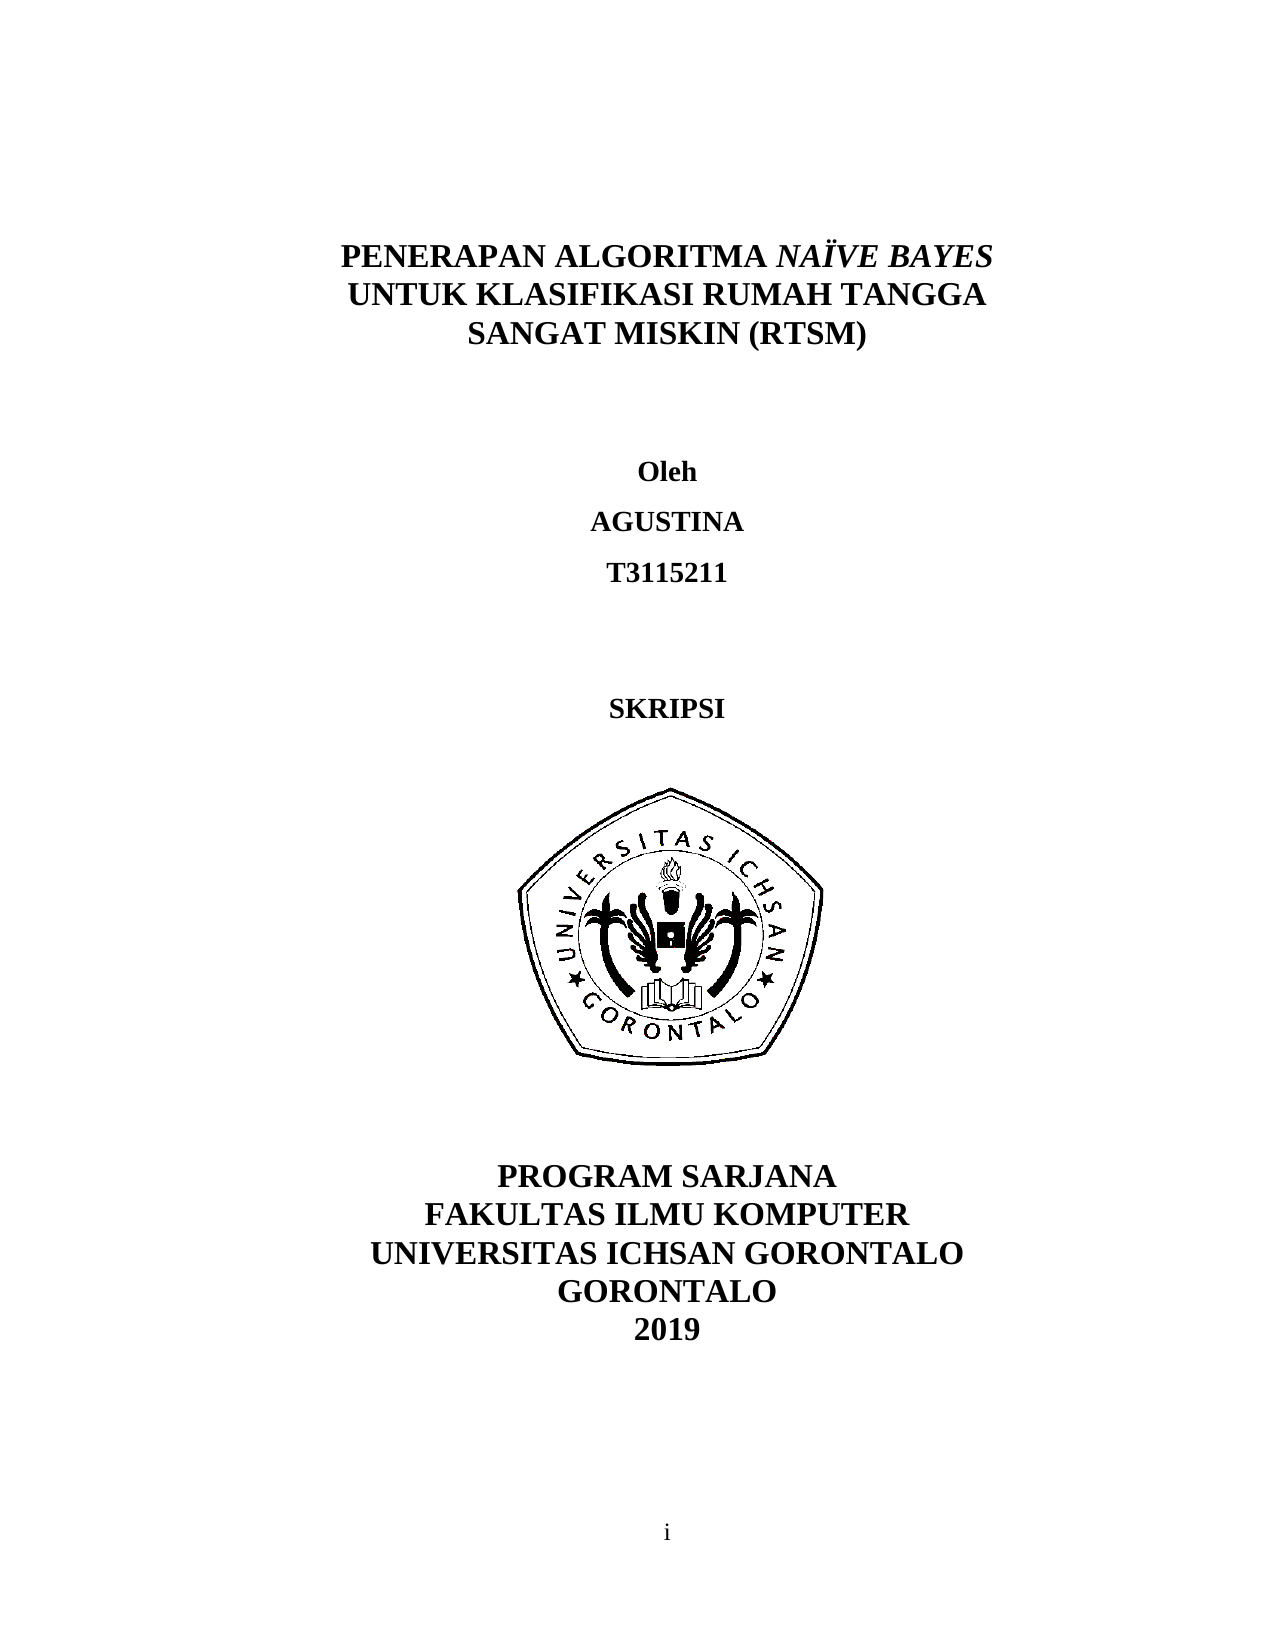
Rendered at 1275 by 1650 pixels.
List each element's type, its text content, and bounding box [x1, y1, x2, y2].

text 2019 [236, 1309, 1098, 1348]
text SANGAT MISKIN (RTSM) [236, 313, 1098, 351]
text T3115211 [236, 555, 1098, 588]
text PENERAPAN ALGORITMA NAÏVE BAYES [236, 236, 1098, 274]
text PROGRAM SARJANA [236, 1156, 1098, 1194]
text UNTUK KLASIFIKASI RUMAH TANGGA [236, 274, 1098, 313]
text UNIVERSITAS ICHSAN GORONTALO [236, 1233, 1098, 1271]
text AGUSTINA [236, 504, 1098, 538]
text SKRIPSI [236, 691, 1098, 725]
text FAKULTAS ILMU KOMPUTER [236, 1194, 1098, 1233]
text GORONTALO [236, 1271, 1098, 1309]
text Oleh [236, 454, 1098, 488]
